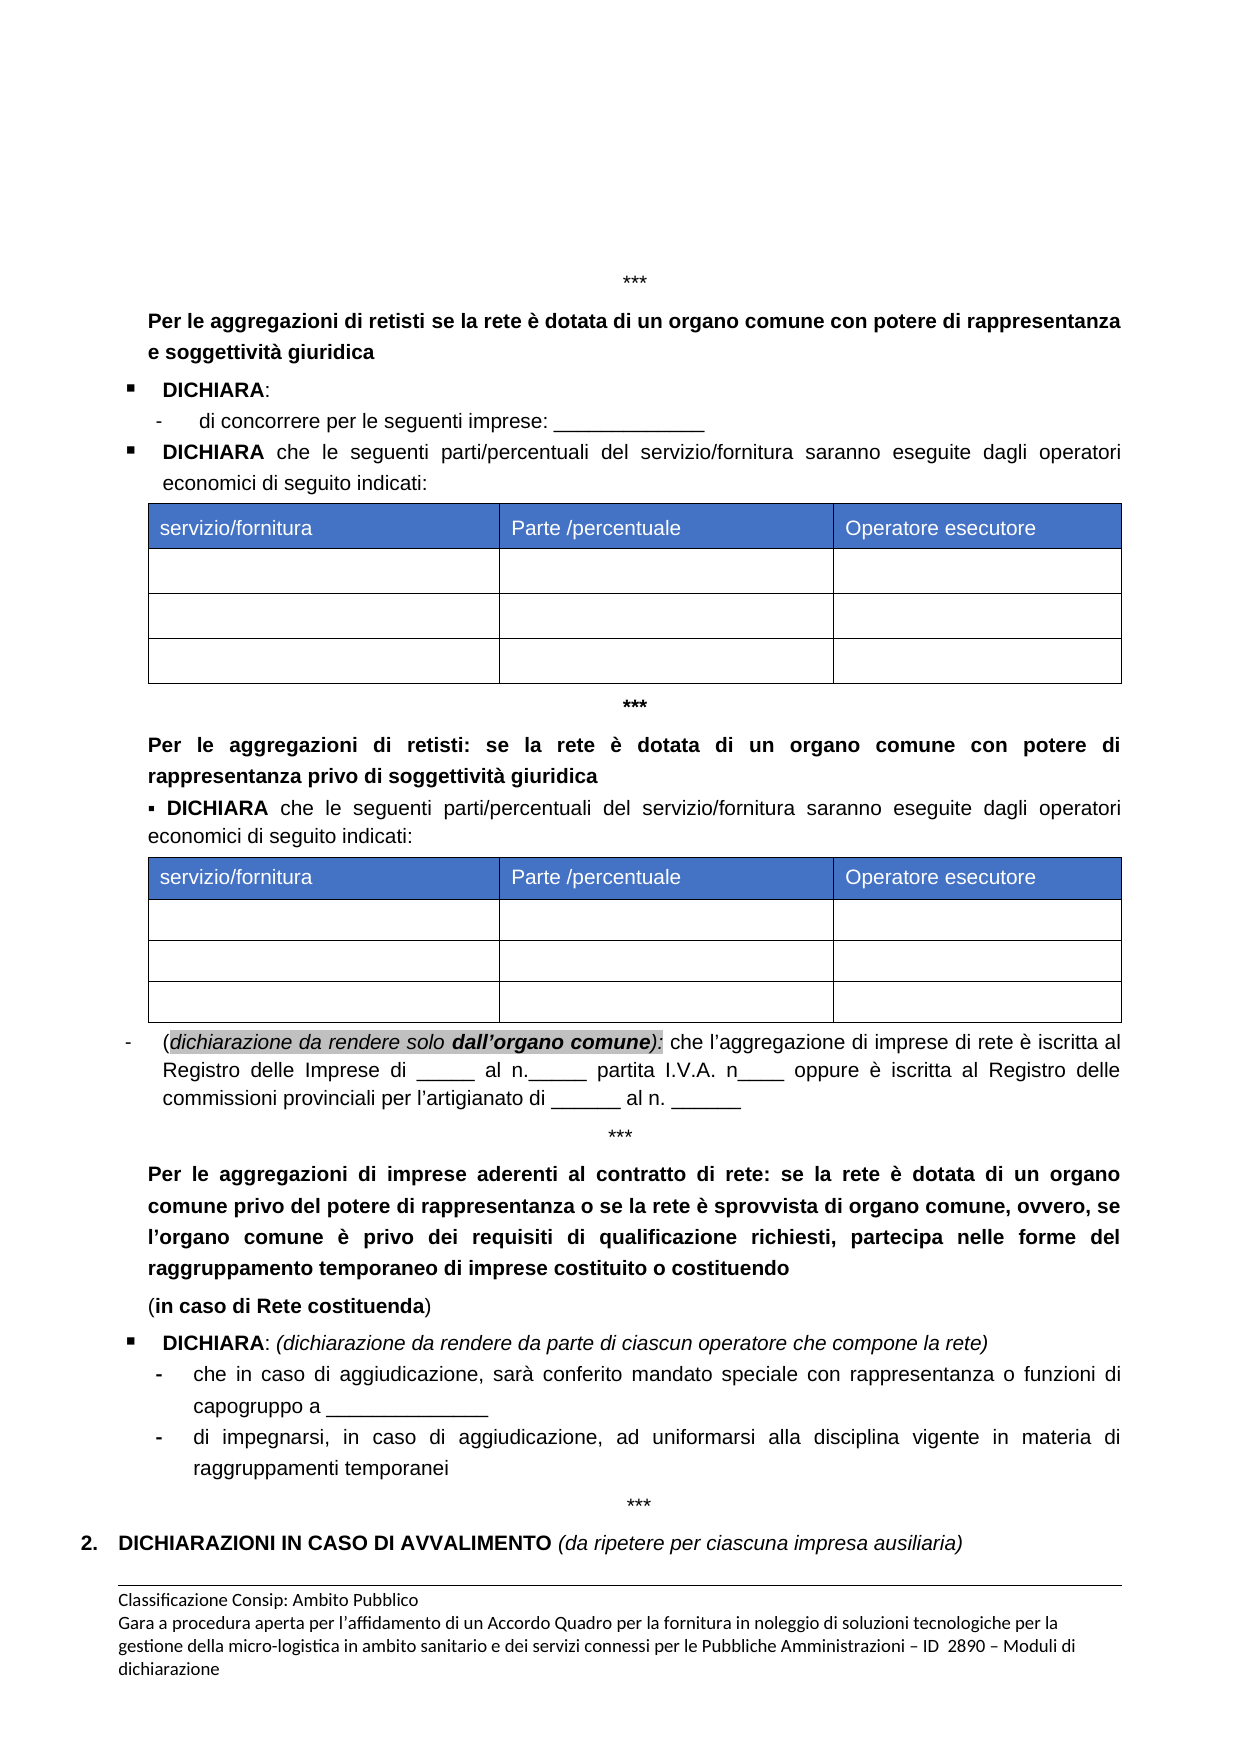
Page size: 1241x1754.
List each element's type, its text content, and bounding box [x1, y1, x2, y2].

list di impegnarsi, in caso di aggiudicazione, ad uniformarsi alla disciplina vigente in materia di raggruppamenti temporanei [156, 1419, 1122, 1482]
table_cell [834, 941, 1121, 981]
table_cell [834, 594, 1121, 638]
table_header servizio/fornitura [149, 858, 499, 899]
table_header servizio/fornitura [149, 504, 499, 548]
list (dichiarazione da rendere solo dall’organo comune): che l’aggregazione di imprese di rete è iscritta al Registro delle Imprese di _____ al n._____ partita I.V.A. n____ oppure è iscritta al Registro delle commissioni provinciali per l’artigianato di ______ al n. ______ [125, 1029, 1122, 1109]
table_cell [500, 982, 833, 1022]
table_cell [500, 941, 833, 981]
table_cell [149, 594, 499, 638]
text Per le aggregazioni di retisti: se la rete è dotata di un organo comune con potere di rappresentanza privo di soggettività giuridica [148, 727, 1122, 790]
table_cell [500, 594, 833, 638]
list di concorrere per le seguenti imprese: _____________ [156, 403, 1122, 434]
table_cell [500, 900, 833, 940]
table_cell [149, 941, 499, 981]
text *** [148, 266, 1122, 297]
table_cell [500, 549, 833, 593]
text ▪ DICHIARA che le seguenti parti/percentuali del servizio/fornitura saranno eseguite dagli operatori economici di seguito indicati: [148, 796, 1122, 847]
text *** [156, 1488, 1122, 1519]
table_cell [149, 549, 499, 593]
text Per le aggregazioni di imprese aderenti al contratto di rete: se la rete è dotata di un organo comune privo del potere di rappresentanza o se la rete è sprovvista di organo comune, ovvero, se l’organo comune è privo dei requisiti di qualificazione richiesti, partecipa nelle forme del raggruppamento temporaneo di imprese costituito o costituendo [148, 1157, 1122, 1282]
table_header Operatore esecutore [834, 858, 1121, 899]
table_cell [834, 982, 1121, 1022]
list DICHIARAZIONI IN CASO DI AVVALIMENTO (da ripetere per ciascuna impresa ausiliaria) [81, 1526, 1122, 1557]
table_header Parte /percentuale [500, 504, 833, 548]
list che in caso di aggiudicazione, sarà conferito mandato speciale con rappresentanza o funzioni di capogruppo a ______________ [156, 1357, 1122, 1419]
table_header Parte /percentuale [500, 858, 833, 899]
table_cell [149, 900, 499, 940]
text *** [148, 690, 1122, 721]
table_cell [149, 982, 499, 1022]
list DICHIARA: (dichiarazione da rendere da parte di ciascun operatore che compone la rete) [125, 1326, 1122, 1357]
text Per le aggregazioni di retisti se la rete è dotata di un organo comune con potere di rappresentanza e soggettività giuridica [148, 303, 1122, 366]
table_cell [149, 639, 499, 682]
table_cell [500, 639, 833, 682]
list DICHIARA che le seguenti parti/percentuali del servizio/fornitura saranno eseguite dagli operatori economici di seguito indicati: [125, 434, 1122, 497]
text *** [118, 1119, 1122, 1151]
list DICHIARA: [125, 372, 1122, 403]
table_header Operatore esecutore [834, 504, 1121, 548]
table_cell [834, 639, 1121, 682]
text (in caso di Rete costituenda) [118, 1288, 1122, 1319]
table_cell [834, 900, 1121, 940]
table_cell [834, 549, 1121, 593]
